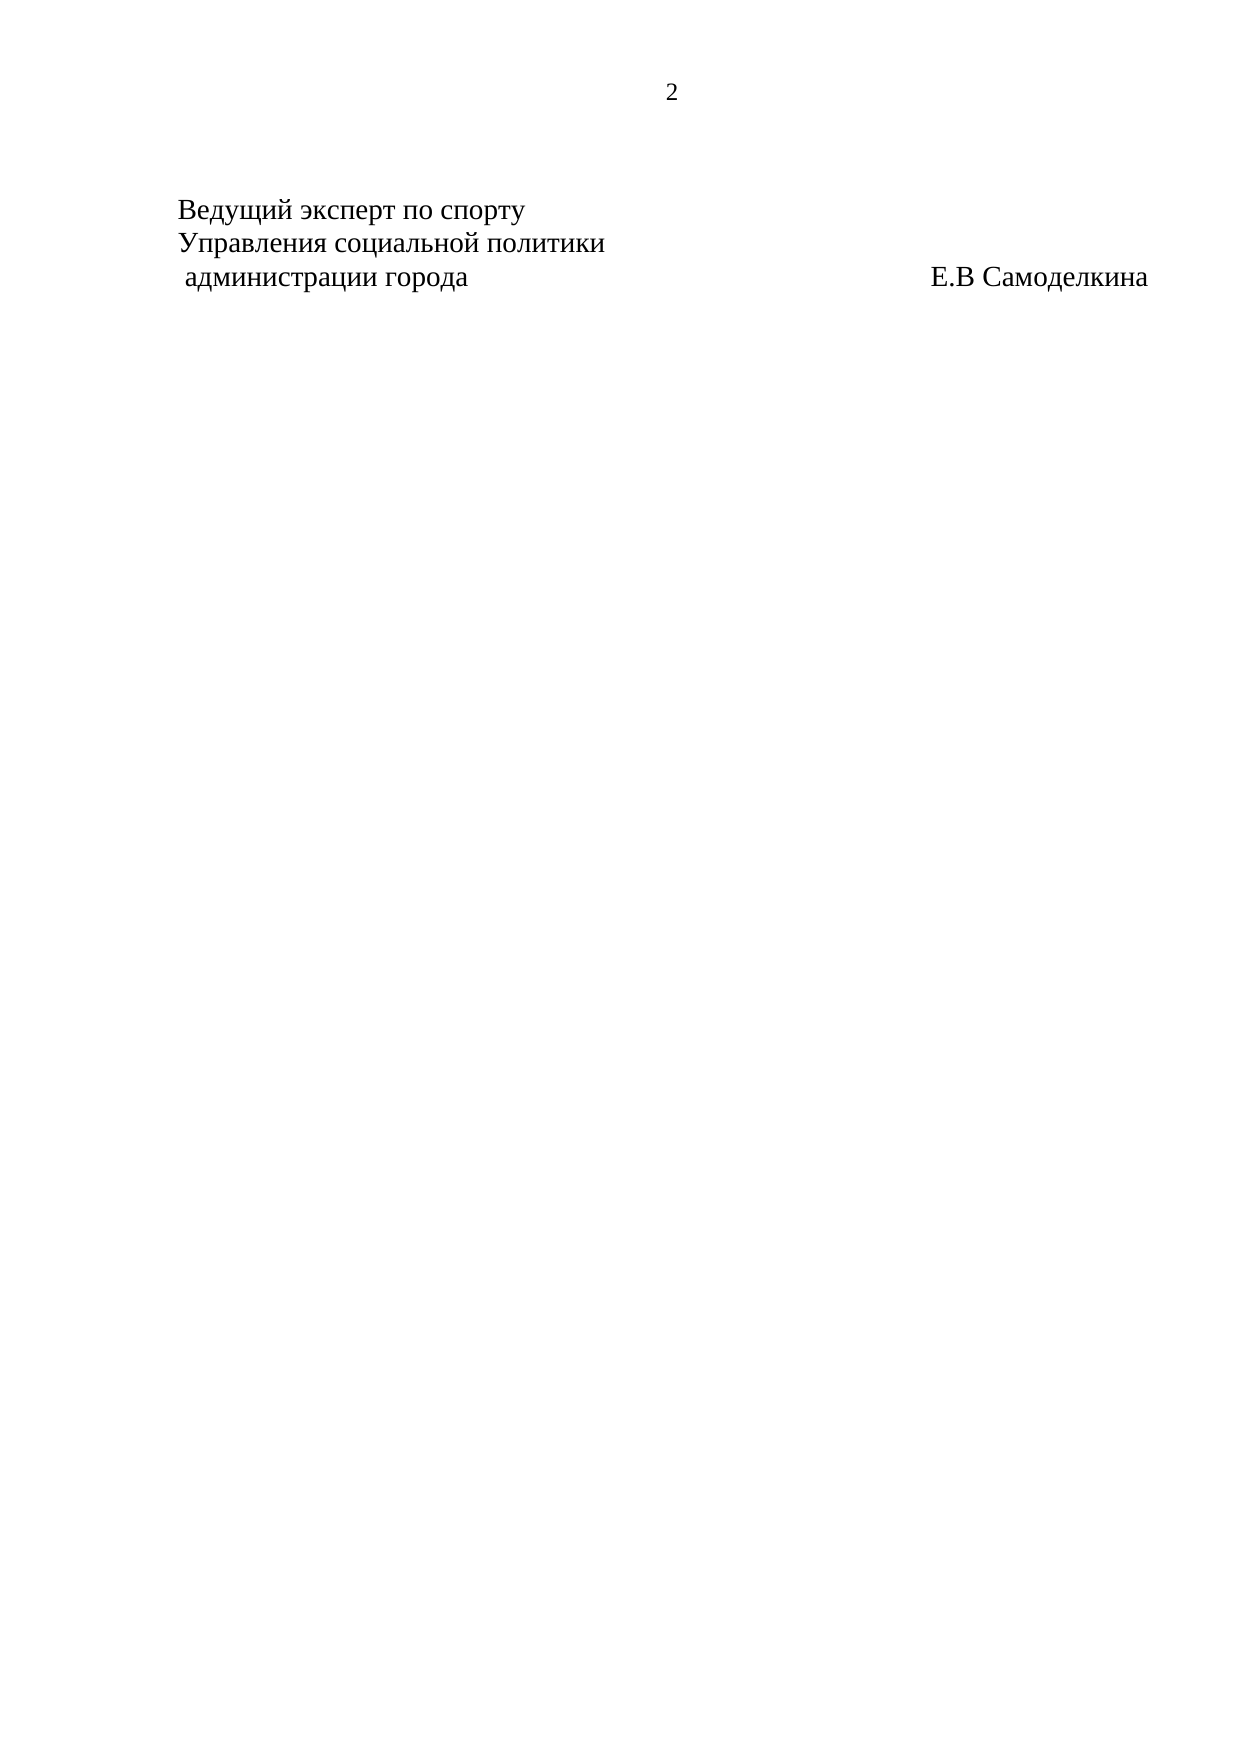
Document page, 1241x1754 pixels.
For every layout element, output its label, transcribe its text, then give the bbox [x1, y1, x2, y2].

text администрации города Е.В Самоделкина [177, 259, 1166, 292]
text Ведущий эксперт по спорту [177, 192, 1166, 225]
text Управления социальной политики [177, 225, 1166, 259]
